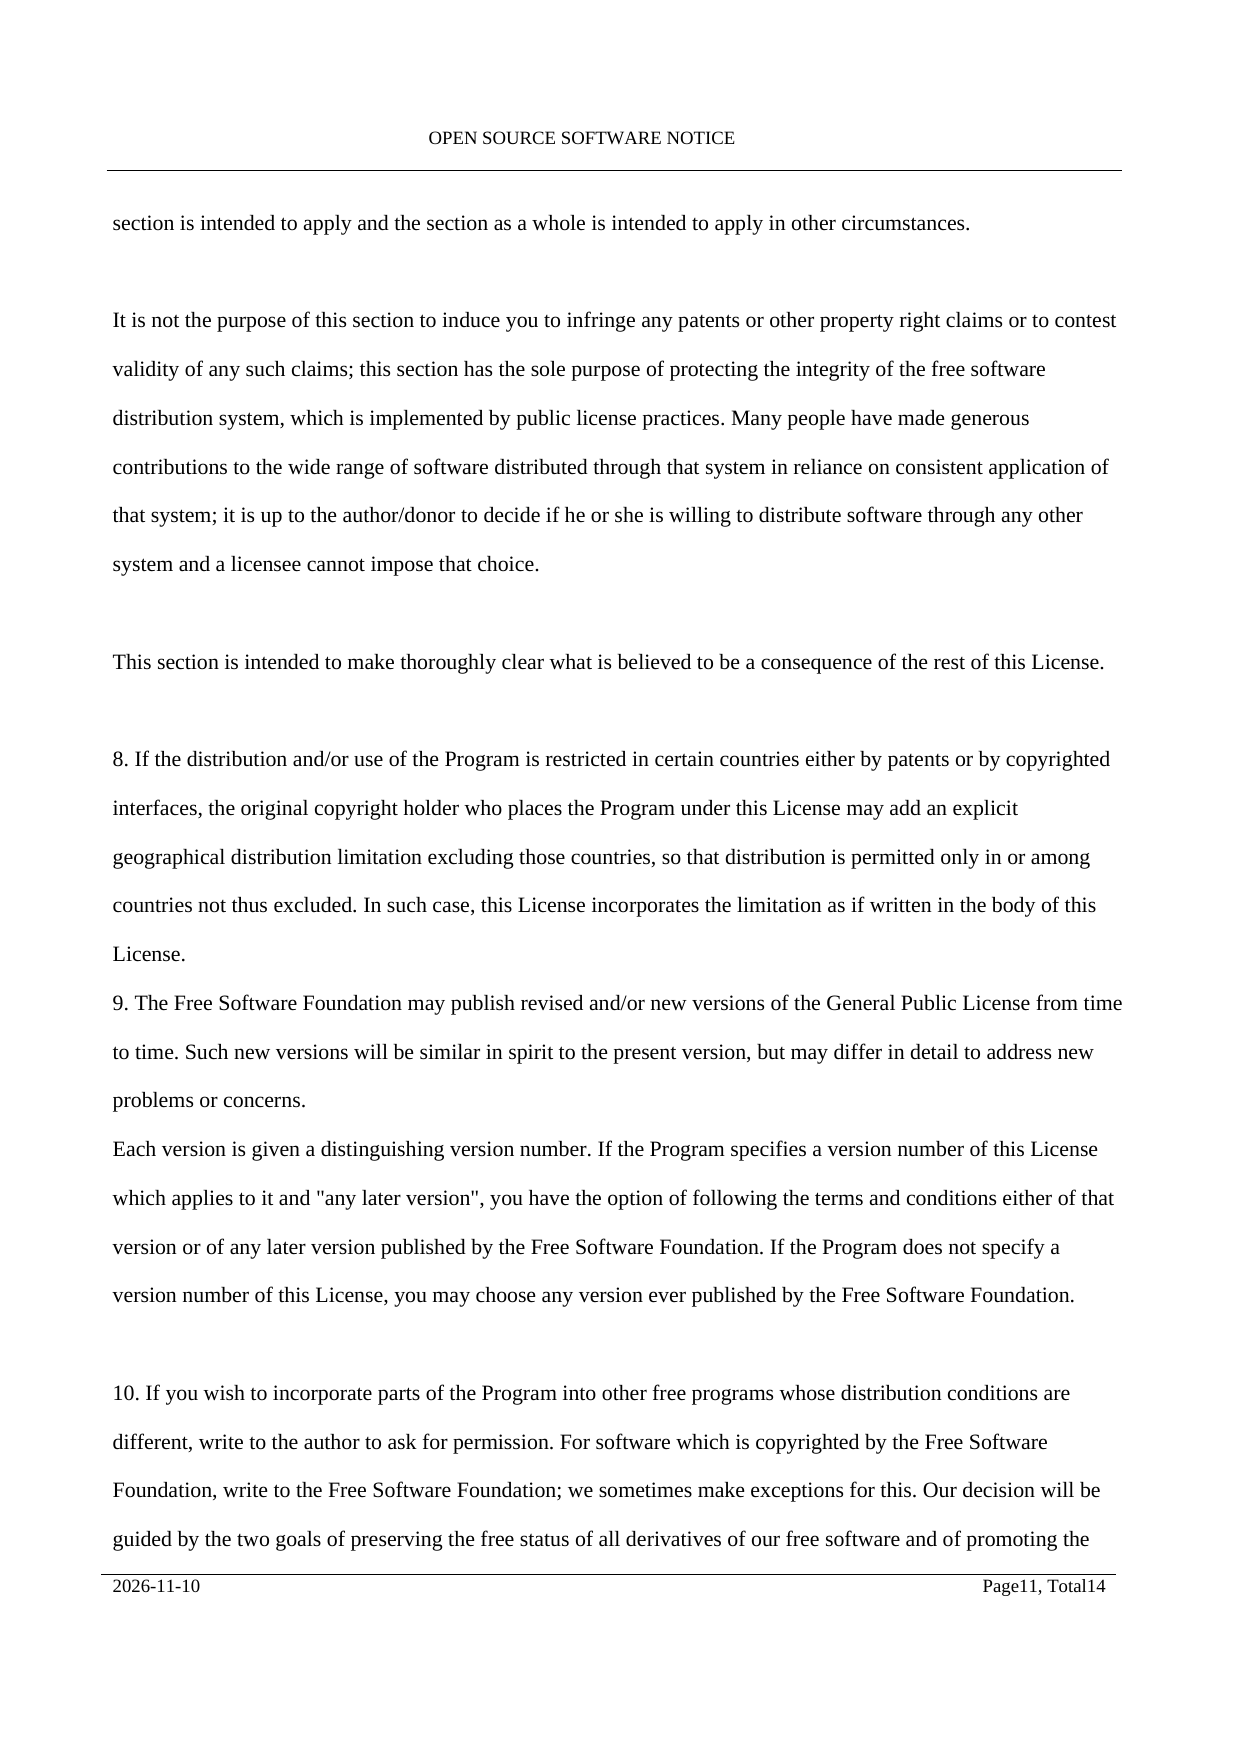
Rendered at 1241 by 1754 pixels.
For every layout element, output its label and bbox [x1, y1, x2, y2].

text [112, 206, 1128, 1555]
